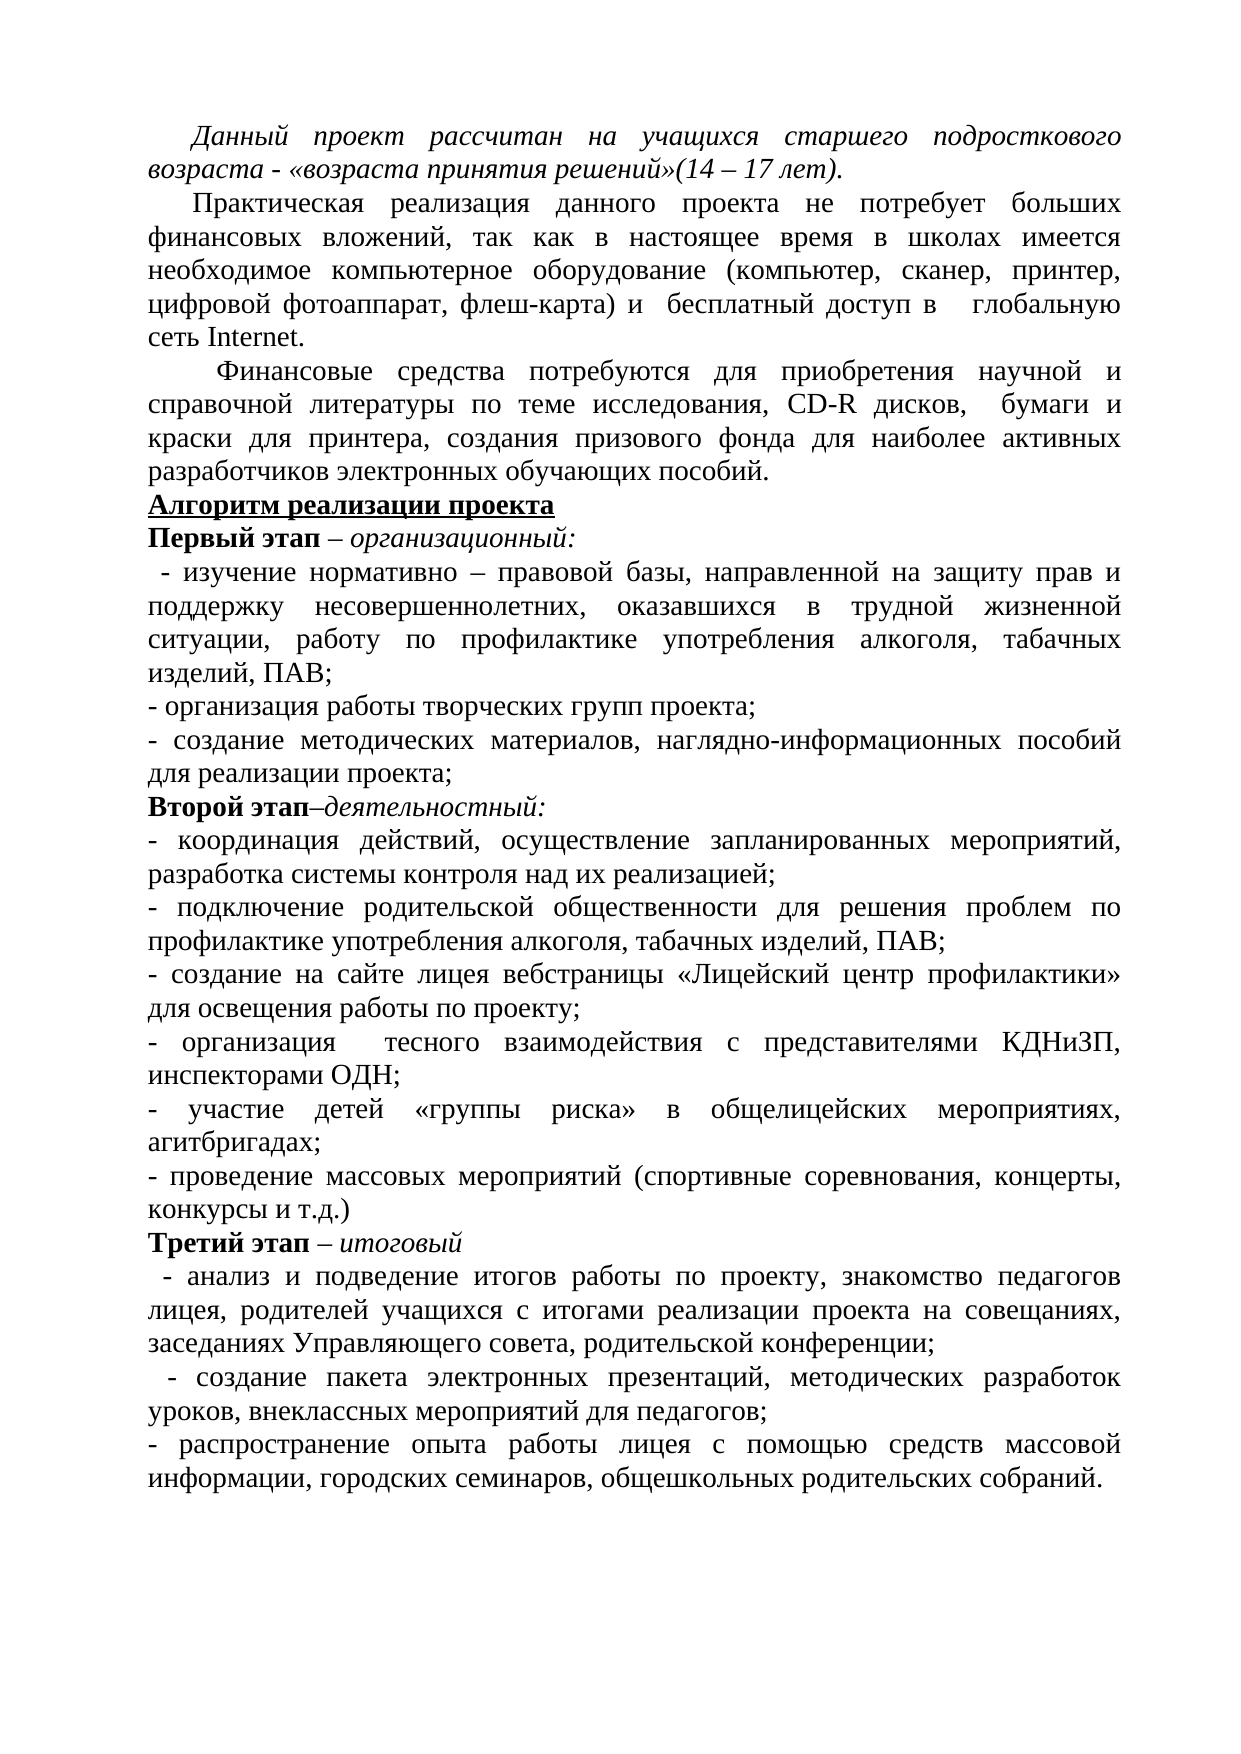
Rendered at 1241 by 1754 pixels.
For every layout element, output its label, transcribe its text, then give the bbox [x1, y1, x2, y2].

text - организация тесного взаимодействия с представителями КДНиЗП, инспекторами ОДН; [148, 1024, 1122, 1091]
text - создание на сайте лицея вебстраницы «Лицейский центр профилактики» для освещения работы по проекту; [148, 957, 1122, 1024]
text Финансовые средства потребуются для приобретения научной и справочной литературы по теме исследования, CD-R дисков, бумаги и краски для принтера, создания призового фонда для наиболее активных разработчиков электронных обучающих пособий. [148, 353, 1122, 487]
text Третий этап – итоговый [148, 1225, 1122, 1258]
text - анализ и подведение итогов работы по проекту, знакомство педагогов лицея, родителей учащихся с итогами реализации проекта на совещаниях, заседаниях Управляющего совета, родительской конференции; [148, 1258, 1122, 1359]
text Данный проект рассчитан на учащихся старшего подросткового возраста - «возраста принятия решений»(14 – 17 лет). [148, 118, 1122, 185]
text - участие детей «группы риска» в общелицейских мероприятиях, агитбригадах; [148, 1091, 1122, 1158]
text - создание методических материалов, наглядно-информационных пособий для реализации проекта; [148, 722, 1122, 789]
text - проведение массовых мероприятий (спортивные соревнования, концерты, конкурсы и т.д.) [148, 1158, 1122, 1225]
text - координация действий, осуществление запланированных мероприятий, разработка системы контроля над их реализацией; [148, 822, 1122, 889]
text - организация работы творческих групп проекта; [148, 688, 1122, 722]
text - создание пакета электронных презентаций, методических разработок уроков, внеклассных мероприятий для педагогов; [148, 1359, 1122, 1426]
text Первый этап – организационный: [148, 521, 1122, 554]
text Второй этап–деятельностный: [148, 789, 1122, 822]
text Алгоритм реализации проекта [148, 487, 1122, 521]
text - подключение родительской общественности для решения проблем по профилактике употребления алкоголя, табачных изделий, ПАВ; [148, 889, 1122, 957]
text - распространение опыта работы лицея с помощью средств массовой информации, городских семинаров, общешкольных родительских собраний. [148, 1426, 1122, 1493]
text - изучение нормативно – правовой базы, направленной на защиту прав и поддержку несовершеннолетних, оказавшихся в трудной жизненной ситуации, работу по профилактике употребления алкоголя, табачных изделий, ПАВ; [148, 554, 1122, 688]
text Практическая реализация данного проекта не потребует больших финансовых вложений, так как в настоящее время в школах имеется необходимое компьютерное оборудование (компьютер, сканер, принтер, цифровой фотоаппарат, флеш-карта) и бесплатный доступ в глобальную сеть Internet. [148, 185, 1122, 353]
